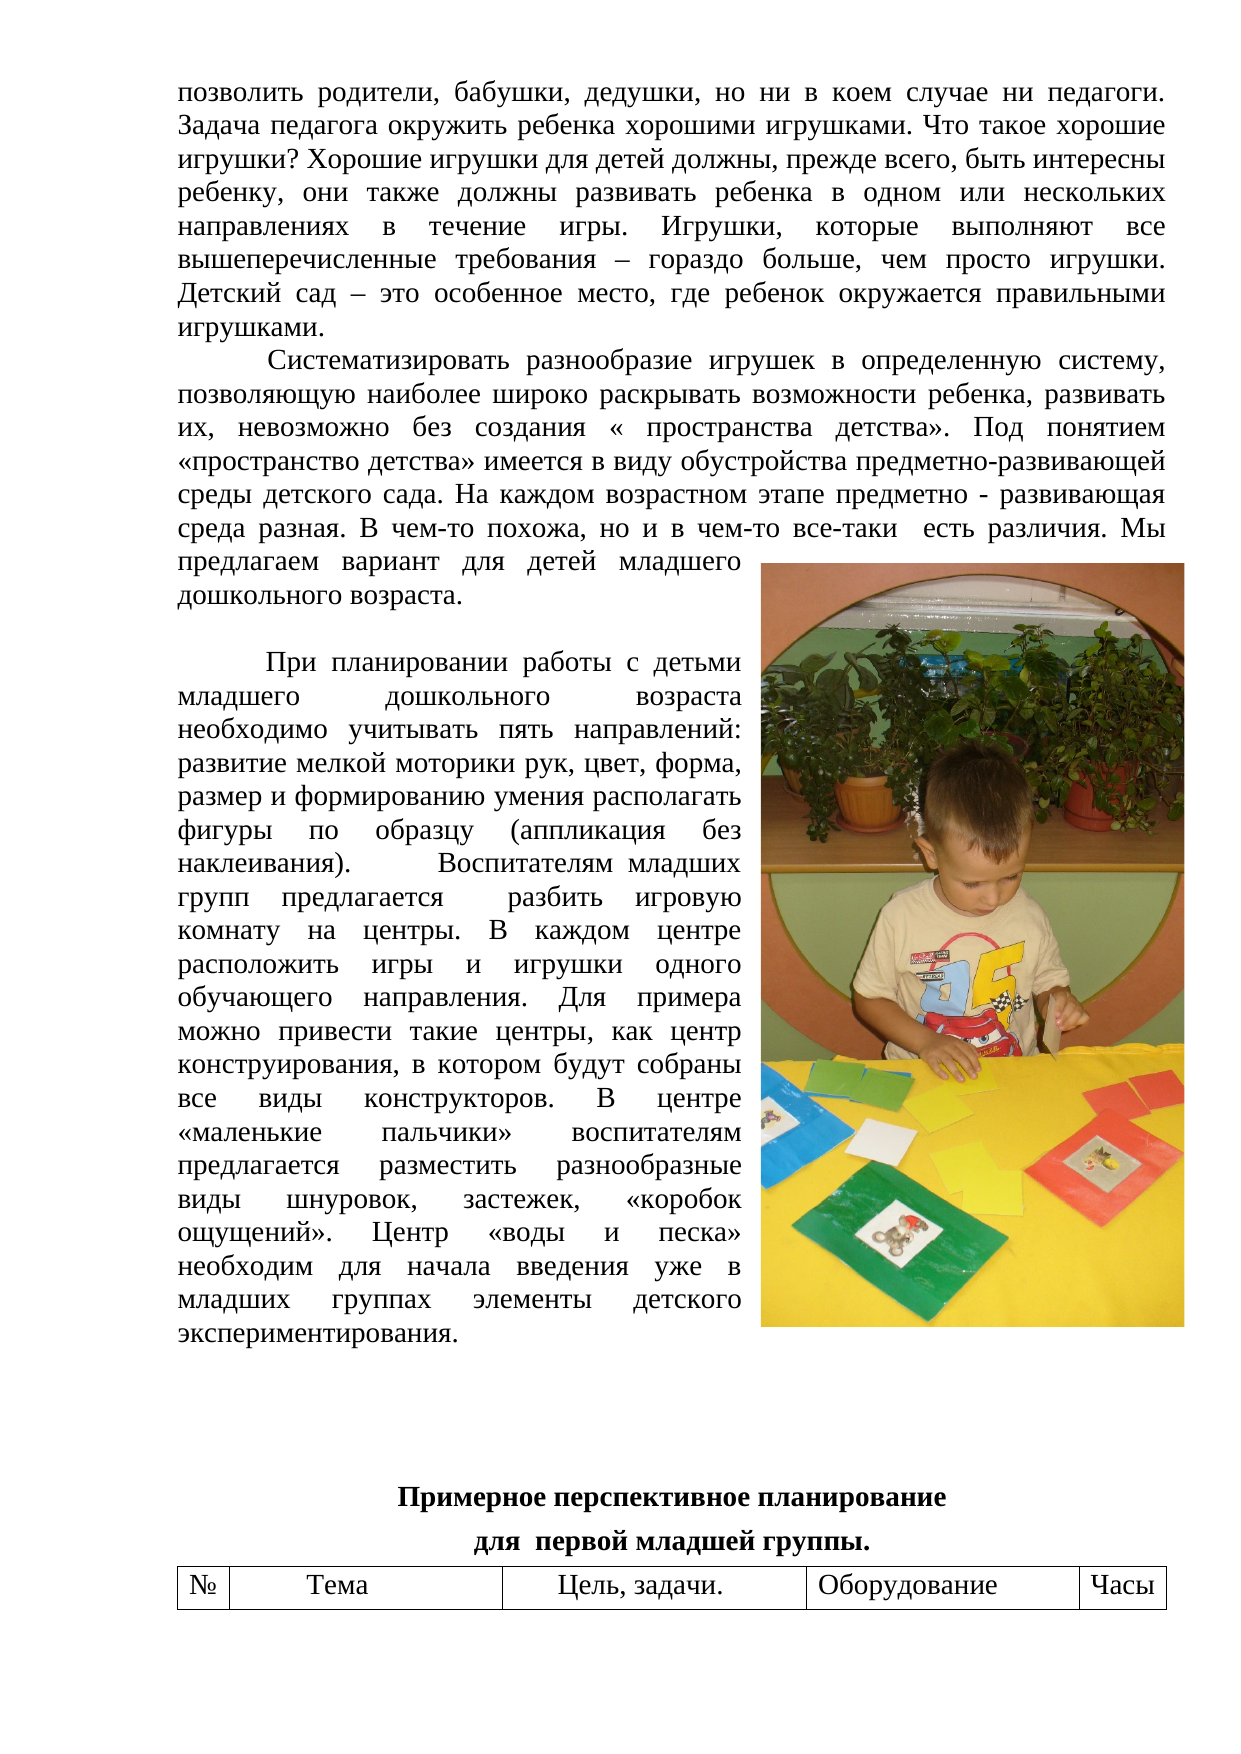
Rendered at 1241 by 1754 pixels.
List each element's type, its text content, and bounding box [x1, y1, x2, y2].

table_header Тема [230, 1567, 502, 1608]
picture [759, 563, 1184, 1323]
table_header Часы [1080, 1567, 1166, 1608]
text Примерное перспективное планирование [177, 1479, 1167, 1513]
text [177, 74, 1167, 342]
table_header № [178, 1567, 229, 1608]
text Систематизировать разнообразие игрушек в определенную систему, позволяющую наиболее широко раскрывать возможности ребенка, развивать их, невозможно без создания « пространства детства». Под понятием «пространство детства» имеется в виду обустройства предметно-развивающей среды детского сада. На каждом возрастном этапе предметно - развивающая среда разная. В чем-то похожа, но и в чем-то все-таки есть различия. Мы предлагаем вариант для детей младшего дошкольного возраста. [177, 342, 1167, 611]
table_header Цель, задачи. [503, 1567, 806, 1608]
table_header Оборудование [807, 1567, 1079, 1608]
text для первой младшей группы. [177, 1523, 1167, 1556]
